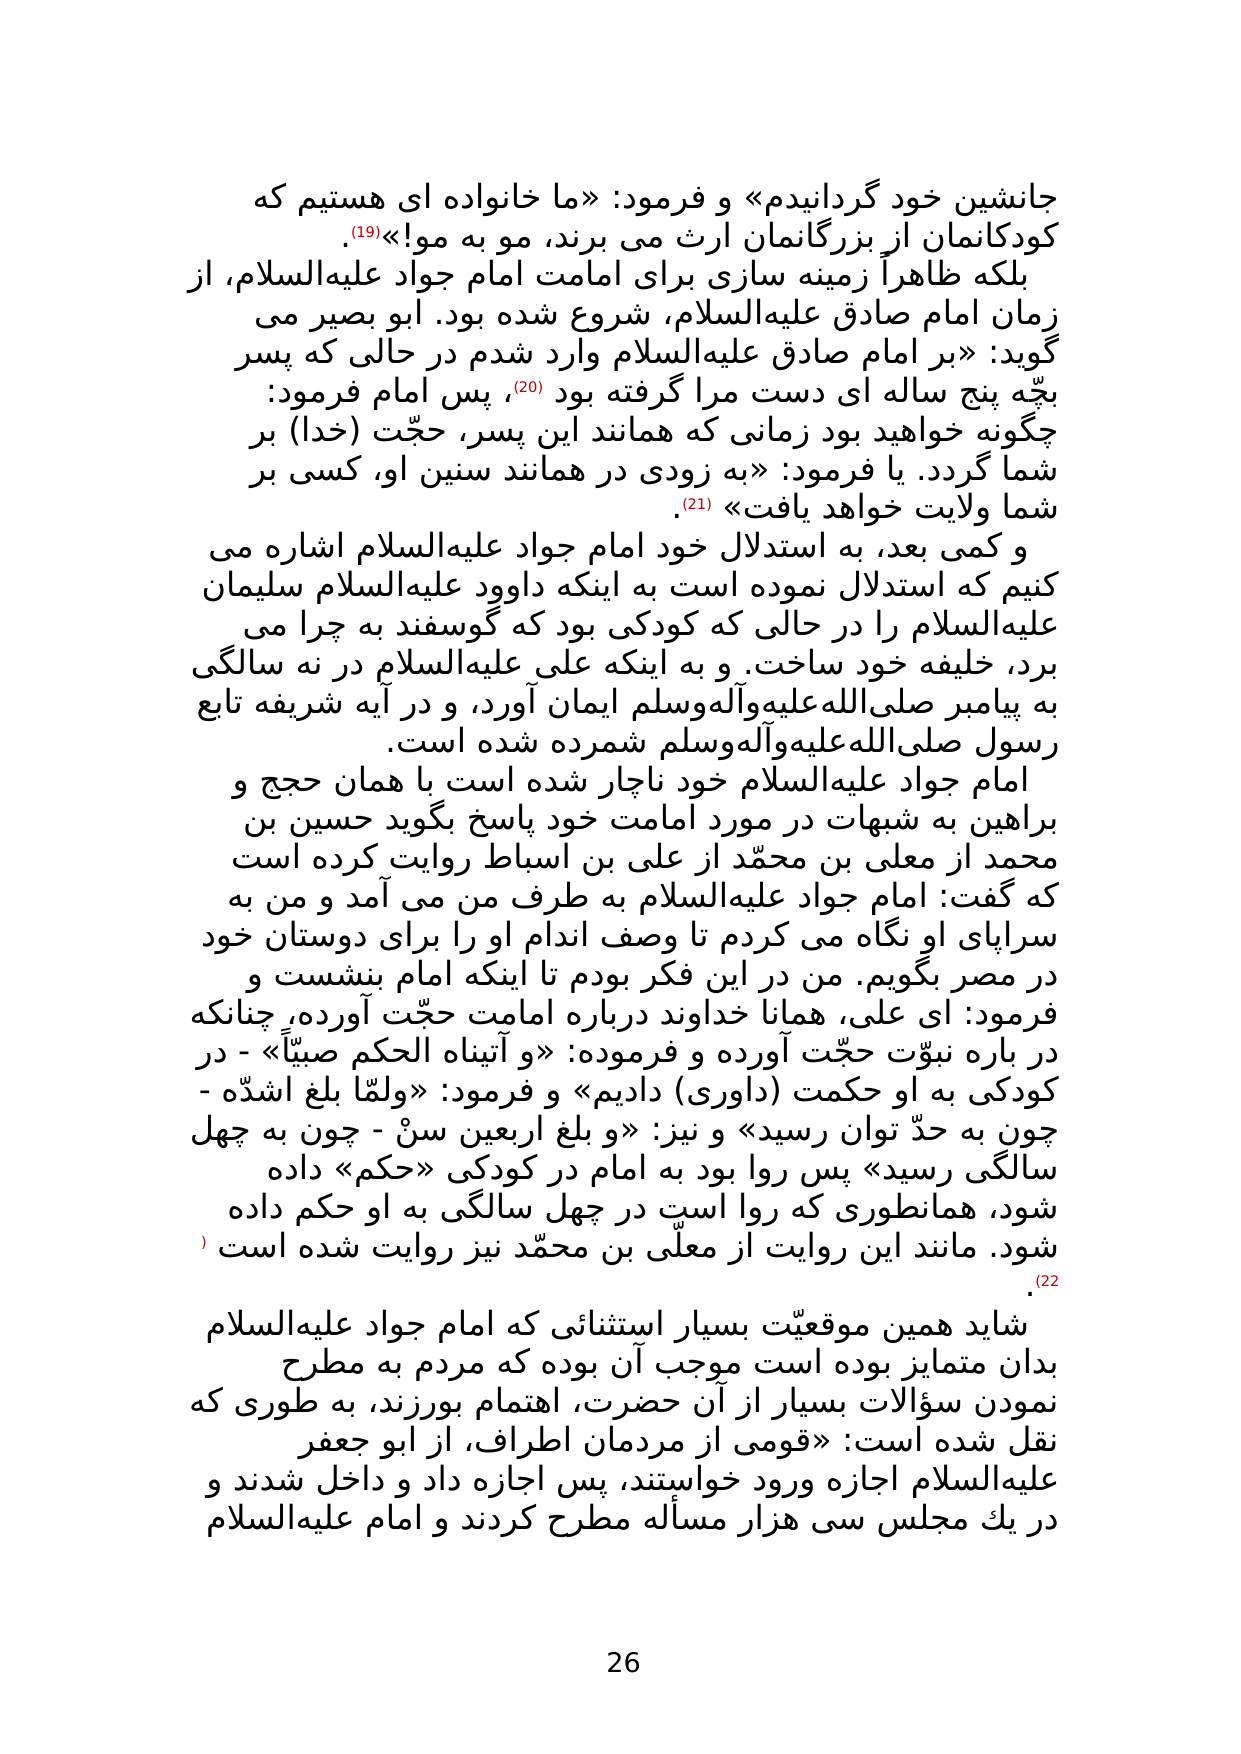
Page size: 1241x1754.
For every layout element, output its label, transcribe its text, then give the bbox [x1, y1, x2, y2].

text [187, 177, 1059, 255]
text و كمى بعد، به استدلال خود امام جواد عليه‌السلام اشاره مى كنيم كه استدلال نموده است به اينكه داوود عليه‌السلام سليمان عليه‌السلام را در حالى كه كودكى بود كه گوسفند به چرا مى برد، خليفه خود ساخت. و به اينكه على عليه‌السلام در نه سالگى به پيامبر صلى‌الله‌عليه‌وآله‌وسلم ايمان آورد، و در آيه شريفه تابع رسول صلى‌الله‌عليه‌وآله‌وسلم شمرده شده است. [187, 527, 1059, 760]
text بلكه ظاهراً زمينه سازى براى امامت امام جواد عليه‌السلام، از زمان امام صادق عليه‌السلام، شروع شده بود. ابو بصير مى گويد: «بر امام صادق عليه‌السلام وارد شدم در حالى كه پسر بچّه پنج ساله اى دست مرا گرفته بود (20)، پس امام فرمود: چگونه خواهيد بود زمانى كه همانند اين پسر، حجّت (خدا) بر شما گردد. يا فرمود: «به زودى در همانند سنين او، كسى بر شما ولايت خواهد يافت» (21). [187, 255, 1059, 527]
text امام جواد عليه‌السلام خود ناچار شده است با همان حجج و براهين به شبهات در مورد امامت خود پاسخ بگويد حسين بن محمد از معلى بن محمّد از على بن اسباط روايت كرده است كه گفت: امام جواد عليه‌السلام به طرف من مى آمد و من به سراپاى او نگاه مى كردم تا وصف اندام او را براى دوستان خود در مصر بگويم. من در اين فكر بودم تا اينكه امام بنشست و فرمود: اى على، همانا خداوند درباره امامت حجّت آورده، چنانكه در باره نبوّت حجّت آورده و فرموده: «و آتيناه الحكم صبيّاً» - در كودكى به او حكمت (داورى) داديم» و فرمود: «ولمّا بلغ اشدّه - چون به حدّ توان رسيد» و نيز: «و بلغ اربعين سنْ - چون به چهل سالگى رسيد» پس روا بود به امام در كودكى «حكم» داده شود، همانطورى كه روا است در چهل سالگى به او حكم داده شود. مانند اين روايت از معلّى بن محمّد نيز روايت شده است (22). [187, 760, 1059, 1304]
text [187, 1304, 1059, 1537]
